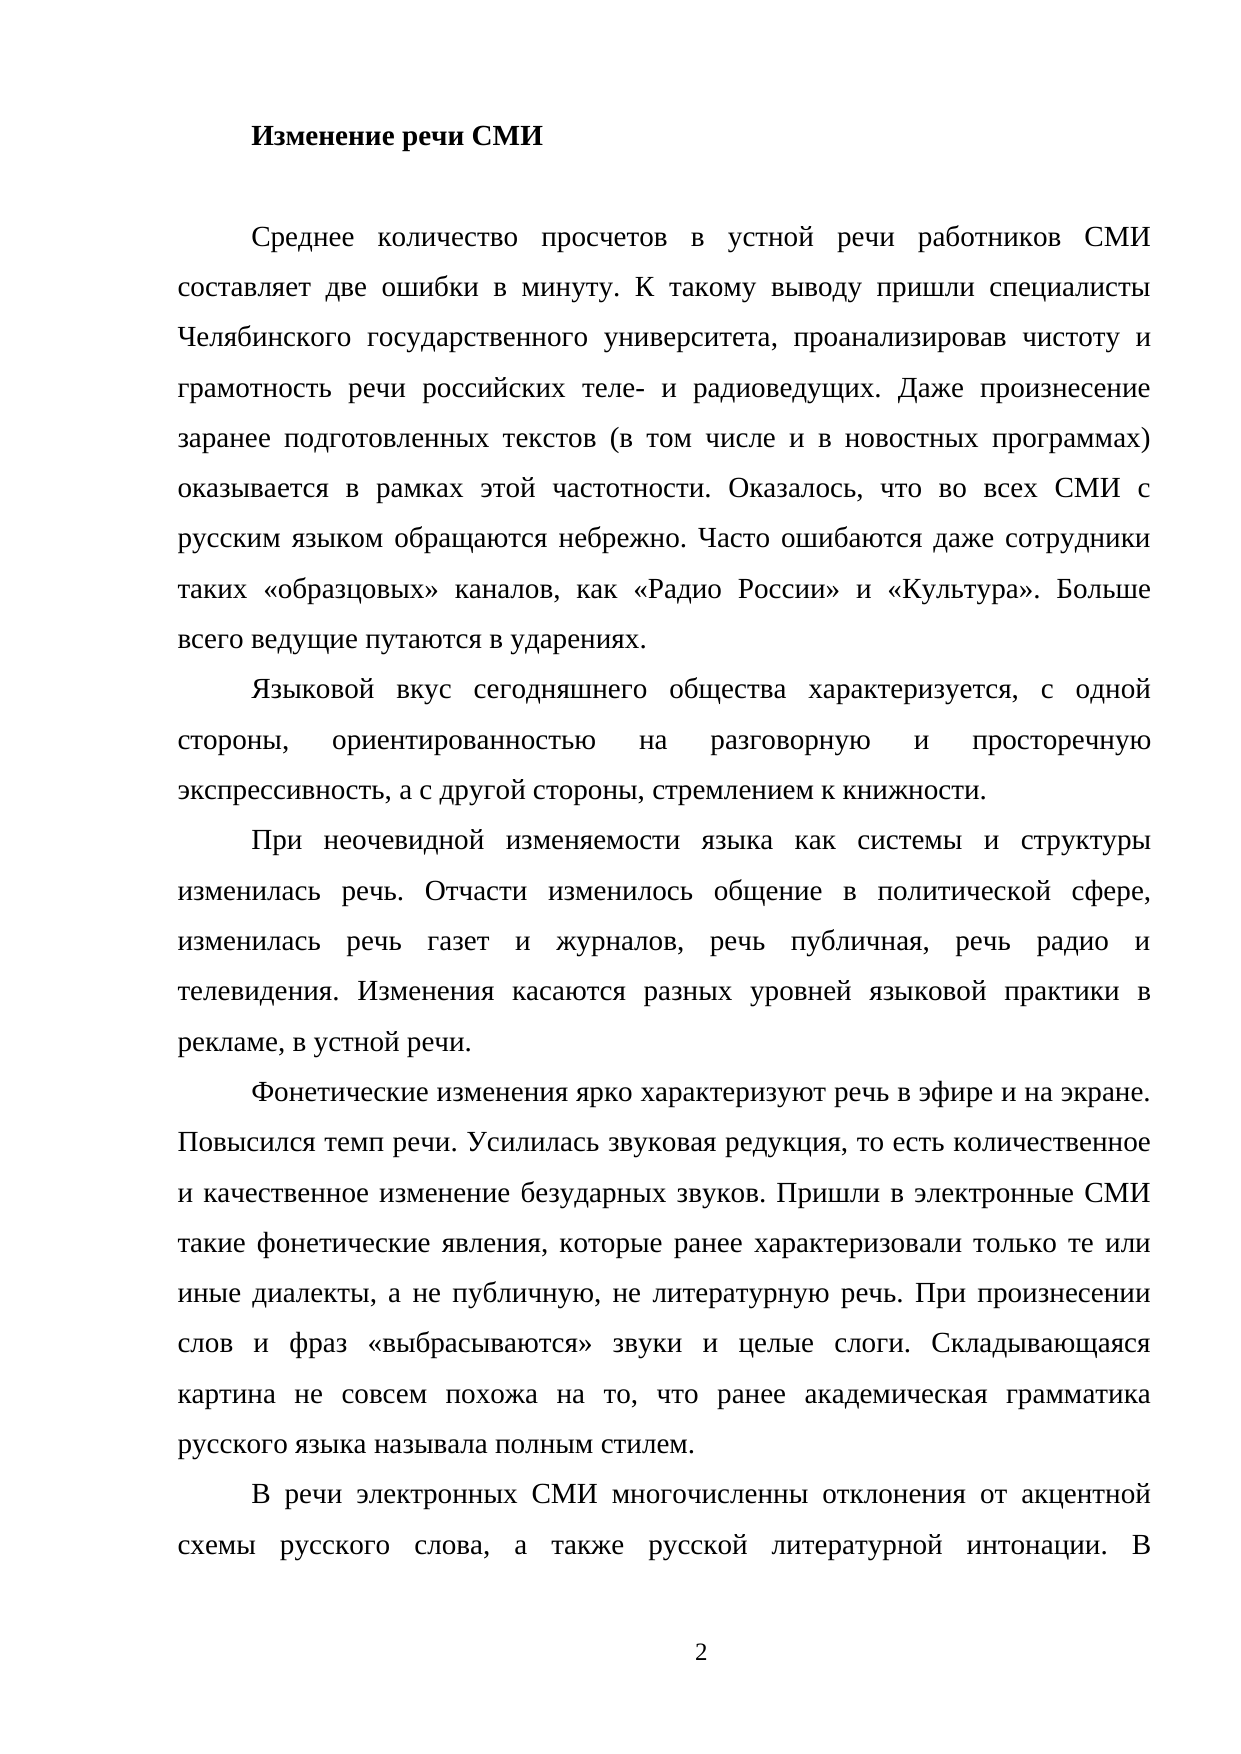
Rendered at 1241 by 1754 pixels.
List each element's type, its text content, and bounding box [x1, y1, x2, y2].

text Фонетические изменения ярко характеризуют речь в эфире и на экране. Повысился темп речи. Усилилась звуковая редукция, то есть количественное и качественное изменение безударных звуков. Пришли в электронные СМИ такие фонетические явления, которые ранее характеризовали только те или иные диалекты, а не публичную, не литературную речь. При произнесении слов и фраз «выбрасываются» звуки и целые слоги. Складывающаяся картина не совсем похожа на то, что ранее академическая грамматика русского языка называла полным стилем. [177, 1074, 1152, 1460]
text Изменение речи СМИ [177, 118, 1152, 152]
text При неочевидной изменяемости языка как системы и структуры изменилась речь. Отчасти изменилось общение в политической сфере, изменилась речь газет и журналов, речь публичная, речь радио и телевидения. Изменения касаются разных уровней языковой практики в рекламе, в устной речи. [177, 822, 1152, 1057]
text Языковой вкус сегодняшнего общества характеризуется, с одной стороны, ориентированностью на разговорную и просторечную экспрессивность, а с другой стороны, стремлением к книжности. [177, 672, 1152, 806]
text Среднее количество просчетов в устной речи работников СМИ составляет две ошибки в минуту. К такому выводу пришли специалисты Челябинского государственного университета, проанализировав чистоту и грамотность речи российских теле- и радиоведущих. Даже произнесение заранее подготовленных текстов (в том числе и в новостных программах) оказывается в рамках этой частотности. Оказалось, что во всех СМИ с русским языком обращаются небрежно. Часто ошибаются даже сотрудники таких «образцовых» каналов, как «Радио России» и «Культура». Больше всего ведущие путаются в ударениях. [177, 219, 1152, 655]
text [177, 1477, 1152, 1560]
